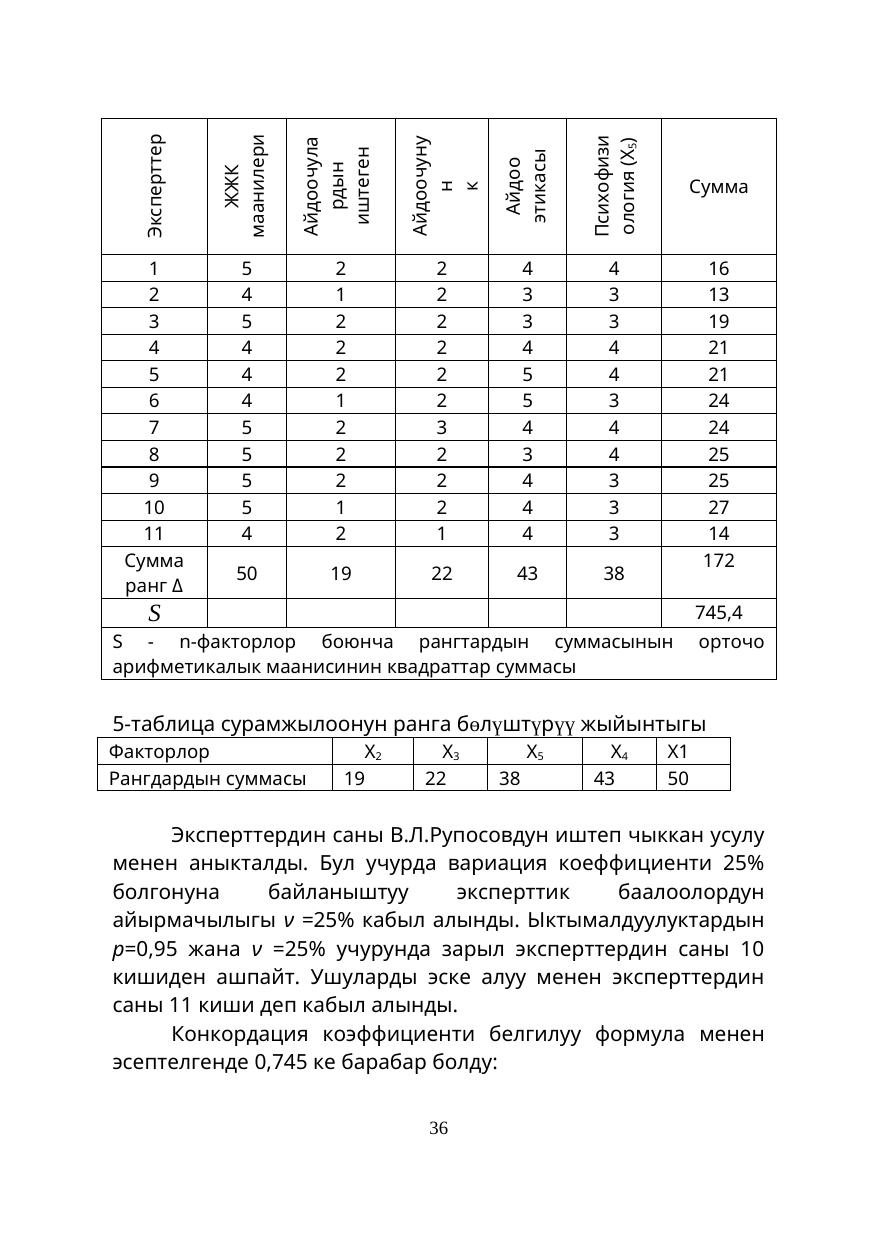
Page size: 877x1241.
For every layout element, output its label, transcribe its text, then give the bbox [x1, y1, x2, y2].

table_cell 3 [567, 468, 661, 493]
table_cell [102, 599, 207, 627]
table_cell 6 [102, 388, 207, 413]
table_header Сумма [662, 119, 776, 254]
table_cell 38 [567, 547, 661, 598]
table_cell 1 [287, 388, 395, 413]
table_cell [208, 599, 286, 627]
table_cell 24 [662, 388, 776, 413]
table_cell 2 [396, 255, 488, 281]
table_cell 2 [287, 441, 395, 466]
table_header Факторлор [98, 738, 332, 764]
table_cell 5 [102, 361, 207, 387]
table_cell 4 [102, 335, 207, 360]
table_cell 5 [208, 414, 286, 440]
table_cell 4 [489, 521, 566, 546]
table_cell 2 [287, 521, 395, 546]
table_cell 38 [488, 765, 582, 790]
text Эксперттердин саны В.Л.Рупосовдун иштеп чыккан усулу менен аныкталды. Бул учурда вариация коеффициенти 25% болгонуна байланыштуу эксперттик баалоолордун айырмачылыгы ν =25% кабыл алынды. Ыктымалдуулуктардын р=0,95 жана ν =25% учурунда зарыл эксперттердин саны 10 кишиден ашпайт. Ушуларды эске алуу менен эксперттердин саны 11 киши деп кабыл алынды. [112, 820, 765, 1019]
table_header Психофизиология (Х5) [567, 119, 661, 254]
table_cell 2 [396, 388, 488, 413]
table_cell 10 [102, 494, 207, 519]
table_header Х3 [414, 738, 487, 764]
table_cell 745,4 [662, 599, 776, 627]
table_cell 25 [662, 441, 776, 466]
table_cell 5 [208, 308, 286, 334]
table_cell 172 [662, 547, 776, 598]
table_header ЖЖК маанилери (Х1) [208, 119, 286, 254]
table_cell 21 [662, 335, 776, 360]
table_cell 2 [396, 361, 488, 387]
table_cell 5 [208, 494, 286, 519]
table_header Эксперттер [102, 119, 207, 254]
table_cell 2 [396, 441, 488, 466]
table_cell 2 [396, 308, 488, 334]
table_cell 4 [489, 414, 566, 440]
table_cell 3 [567, 521, 661, 546]
table_cell 2 [102, 282, 207, 307]
table_header Х1 [657, 738, 730, 764]
table_cell 11 [102, 521, 207, 546]
table_cell S - n-факторлор боюнча рангтардын суммасынын орточо арифметикалык маанисинин квадраттар суммасы [102, 628, 776, 679]
table_cell 2 [396, 282, 488, 307]
table_header Айдоочулардын иштеген жылы (Х2) [287, 119, 395, 254]
table_cell 4 [208, 361, 286, 387]
table_cell 27 [662, 494, 776, 519]
table_cell 43 [583, 765, 656, 790]
table_cell 4 [489, 335, 566, 360]
table_header Айдоо этикасы жана экосу (Х4) [489, 119, 566, 254]
table_cell 4 [567, 255, 661, 281]
table_cell [396, 599, 488, 627]
table_cell 4 [567, 441, 661, 466]
table_cell 4 [208, 388, 286, 413]
table_header Х5 [488, 738, 582, 764]
table_cell 8 [102, 441, 207, 466]
table_cell 4 [567, 414, 661, 440]
table_cell 25 [662, 468, 776, 493]
table_cell 5 [208, 255, 286, 281]
table_cell 4 [208, 521, 286, 546]
table_cell 4 [208, 335, 286, 360]
table_cell [489, 599, 566, 627]
table_cell 22 [396, 547, 488, 598]
table_cell 4 [208, 282, 286, 307]
table_cell 2 [287, 255, 395, 281]
table_cell 4 [567, 361, 661, 387]
table_cell 4 [489, 468, 566, 493]
table_cell 1 [287, 282, 395, 307]
table_cell 19 [287, 547, 395, 598]
table_cell 2 [287, 414, 395, 440]
table_cell 43 [489, 547, 566, 598]
table_cell 2 [287, 335, 395, 360]
table_cell 2 [396, 335, 488, 360]
table_cell 3 [567, 282, 661, 307]
table_cell 3 [102, 308, 207, 334]
table_cell 2 [287, 468, 395, 493]
table_header Х4 [583, 738, 656, 764]
table_cell 5 [208, 441, 286, 466]
table_cell 5 [489, 388, 566, 413]
table_cell 3 [396, 414, 488, 440]
table_cell 7 [102, 414, 207, 440]
table_cell 19 [662, 308, 776, 334]
table_cell 1 [102, 255, 207, 281]
table_cell 2 [287, 361, 395, 387]
table_cell 4 [489, 494, 566, 519]
text Конкордация коэффициенти белгилуу формула менен эсептелгенде 0,745 ке барабар болду: [112, 1019, 765, 1076]
table_cell 3 [489, 308, 566, 334]
table_cell Сумма ранг Δ [102, 547, 207, 598]
table_cell 9 [102, 468, 207, 493]
table_cell 4 [567, 335, 661, 360]
text 5-таблица сурамжылоонун ранга бөлүштүрүү жыйынтыгы [112, 709, 765, 737]
table_cell 3 [567, 388, 661, 413]
table_cell 50 [208, 547, 286, 598]
table_cell 2 [396, 468, 488, 493]
table_cell 5 [489, 361, 566, 387]
table_cell 4 [489, 255, 566, 281]
table_cell 3 [489, 441, 566, 466]
table_cell 3 [567, 494, 661, 519]
table_cell 16 [662, 255, 776, 281]
table_cell [567, 599, 661, 627]
table_cell 3 [489, 282, 566, 307]
table_cell 2 [396, 494, 488, 519]
table_cell [287, 599, 395, 627]
table_cell 19 [333, 765, 413, 790]
table_cell 1 [396, 521, 488, 546]
table_header Айдоочунун квалификациясы (Х3) [396, 119, 488, 254]
table_cell 13 [662, 282, 776, 307]
table_cell 24 [662, 414, 776, 440]
table_cell 1 [287, 494, 395, 519]
table_cell 5 [208, 468, 286, 493]
table_cell 2 [287, 308, 395, 334]
table_cell 14 [662, 521, 776, 546]
table_cell 21 [662, 361, 776, 387]
table_cell 3 [567, 308, 661, 334]
table_cell 22 [414, 765, 487, 790]
table_header Х2 [333, 738, 413, 764]
table_cell 50 [657, 765, 730, 790]
table_cell Рангдардын суммасы [98, 765, 332, 790]
